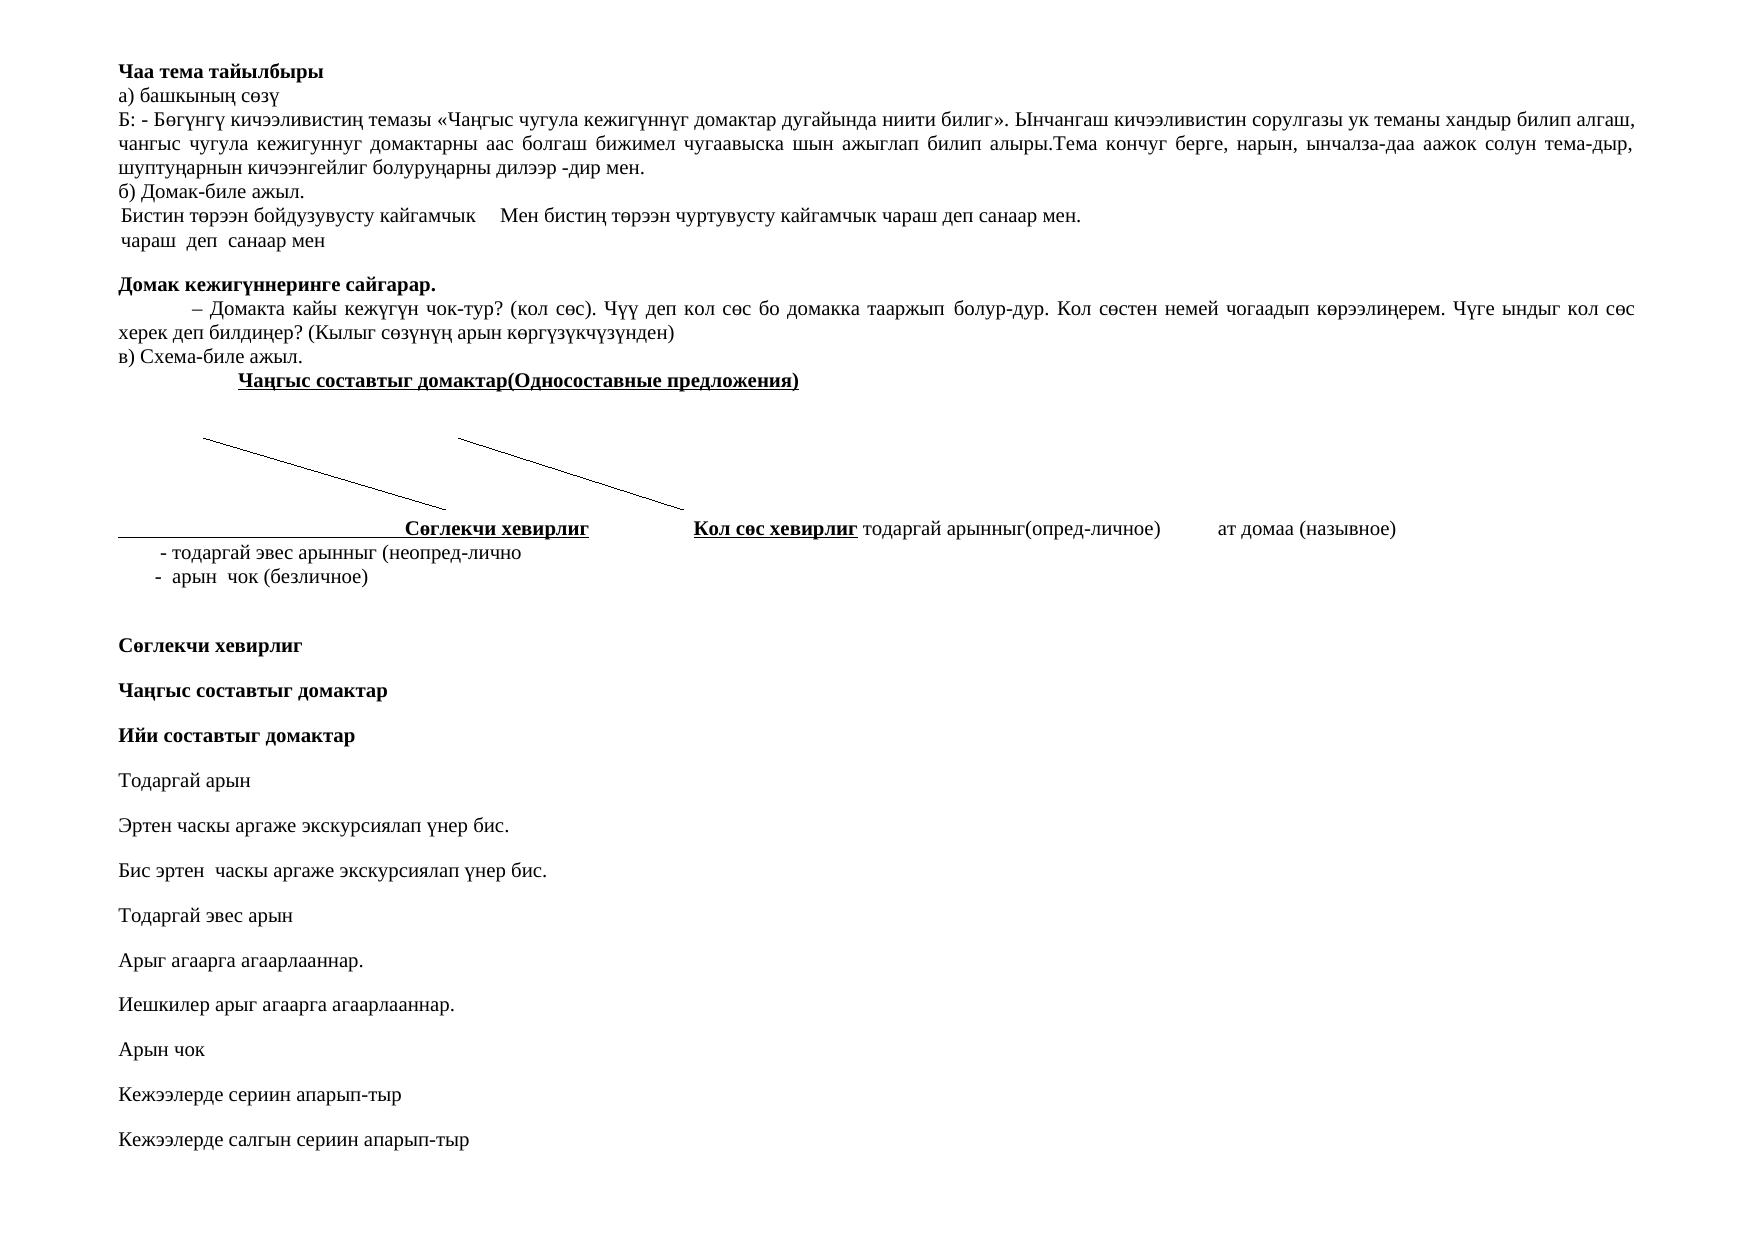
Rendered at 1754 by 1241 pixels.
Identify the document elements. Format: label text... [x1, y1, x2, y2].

table_header Мен бистиң төрээн чуртувусту кайгамчык чараш деп санаар мен. [489, 204, 1247, 272]
text в) Схема-биле ажыл. [118, 344, 1636, 368]
text Иешкилер арыг агаарга агаарлааннар. [118, 992, 1636, 1016]
text Тодаргай арын [118, 768, 1636, 792]
text б) Домак-биле ажыл. [118, 179, 1636, 203]
table_header Бистин төрээн бойдузувусту кайгамчык чараш деп санаар мен [109, 204, 488, 272]
text Тодаргай эвес арын [118, 903, 1636, 927]
text Чаа тема тайылбыры [118, 59, 1636, 83]
text Сөглекчи хевирлиг Кол сөс хевирлиг тодаргай арынныг(опред-личное) ат домаа (назывное) [118, 516, 1636, 540]
text Арын чок [118, 1037, 1636, 1061]
text Б: - Бөгүнгү кичээливистиң темазы «Чаңгыс чугула кежигүннүг домактар дугайында ниити билиг». Ынчангаш кичээливистин сорулгазы ук теманы хандыр билип алгаш, чангыс чугула кежигуннуг домактарны аас болгаш бижимел чугаавыска шын ажыглап билип алыры.Тема кончуг берге, нарын, ынчалза-даа аажок солун тема-дыр, шуптуңарнын кичээнгейлиг болуруңарны дилээр -дир мен. [118, 107, 1636, 179]
text Кежээлерде салгын сериин апарып-тыр [118, 1127, 1636, 1151]
text Домак кежигүннеринге сайгарар. [118, 272, 1636, 296]
text Эртен часкы аргаже экскурсиялап үнер бис. [118, 813, 1636, 837]
text – Домакта кайы кежүгүн чок-тур? (кол сөс). Чүү деп кол сөс бо домакка тааржып болур-дур. Кол сөстен немей чогаадып көрээлиңерем. Чүге ындыг кол сөс херек деп билдиңер? (Кылыг сөзүнүң арын көргүзүкчүзүнден) [118, 296, 1636, 344]
text Сөглекчи хевирлиг [118, 633, 1636, 657]
text - тодаргай эвес арынныг (неопред-лично [118, 540, 1636, 564]
text Чаңгыс составтыг домактар(Односоставные предложения) [118, 368, 1636, 392]
text а) башкының сөзү [118, 83, 1636, 107]
text Бис эртен часкы аргаже экскурсиялап үнер бис. [118, 858, 1636, 882]
text Чаңгыс составтыг домактар [118, 678, 1636, 702]
text Кежээлерде сериин апарып-тыр [118, 1082, 1636, 1106]
text Арыг агаарга агаарлааннар. [118, 947, 1636, 972]
text - арын чок (безличное) [118, 564, 1636, 588]
text Ийи составтыг домактар [118, 723, 1636, 747]
